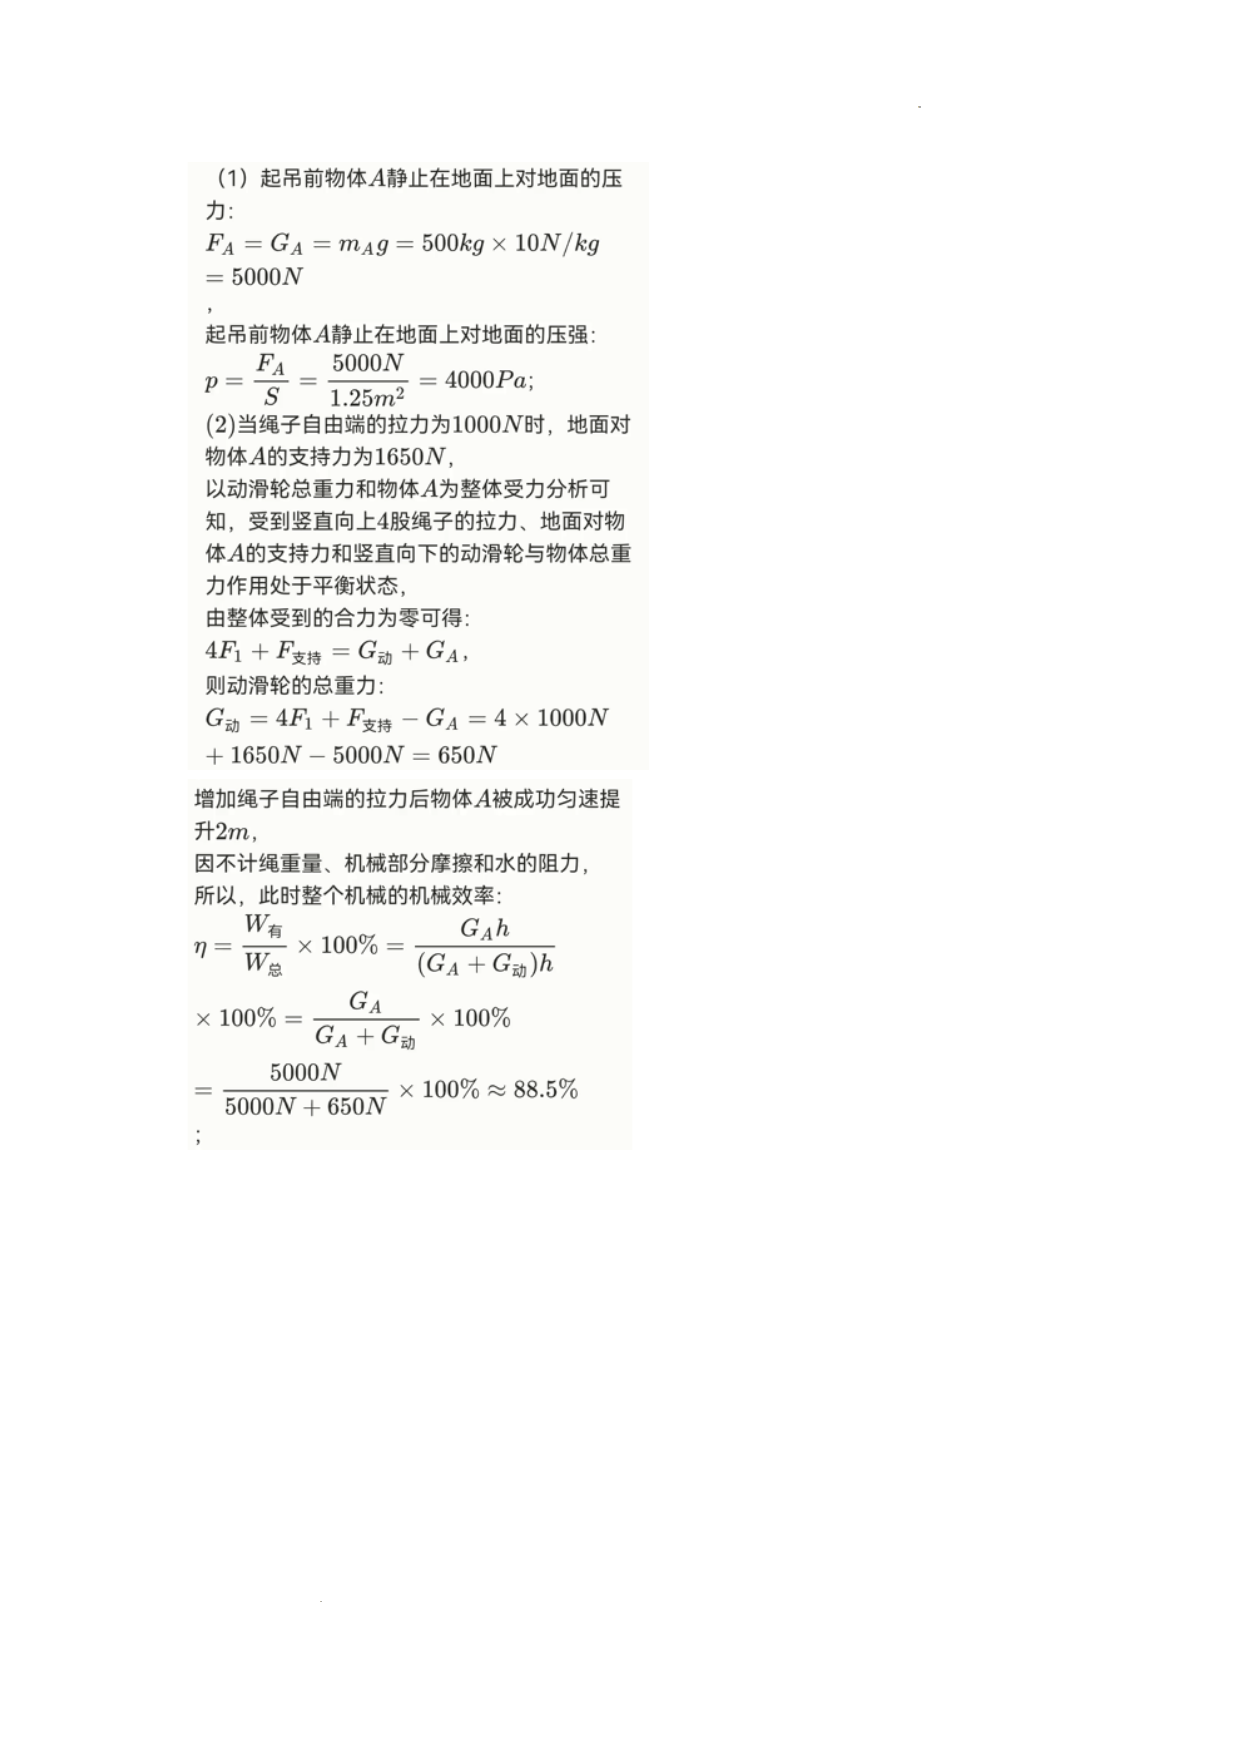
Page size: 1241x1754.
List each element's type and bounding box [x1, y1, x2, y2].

picture [187, 779, 633, 1150]
picture [187, 162, 649, 770]
